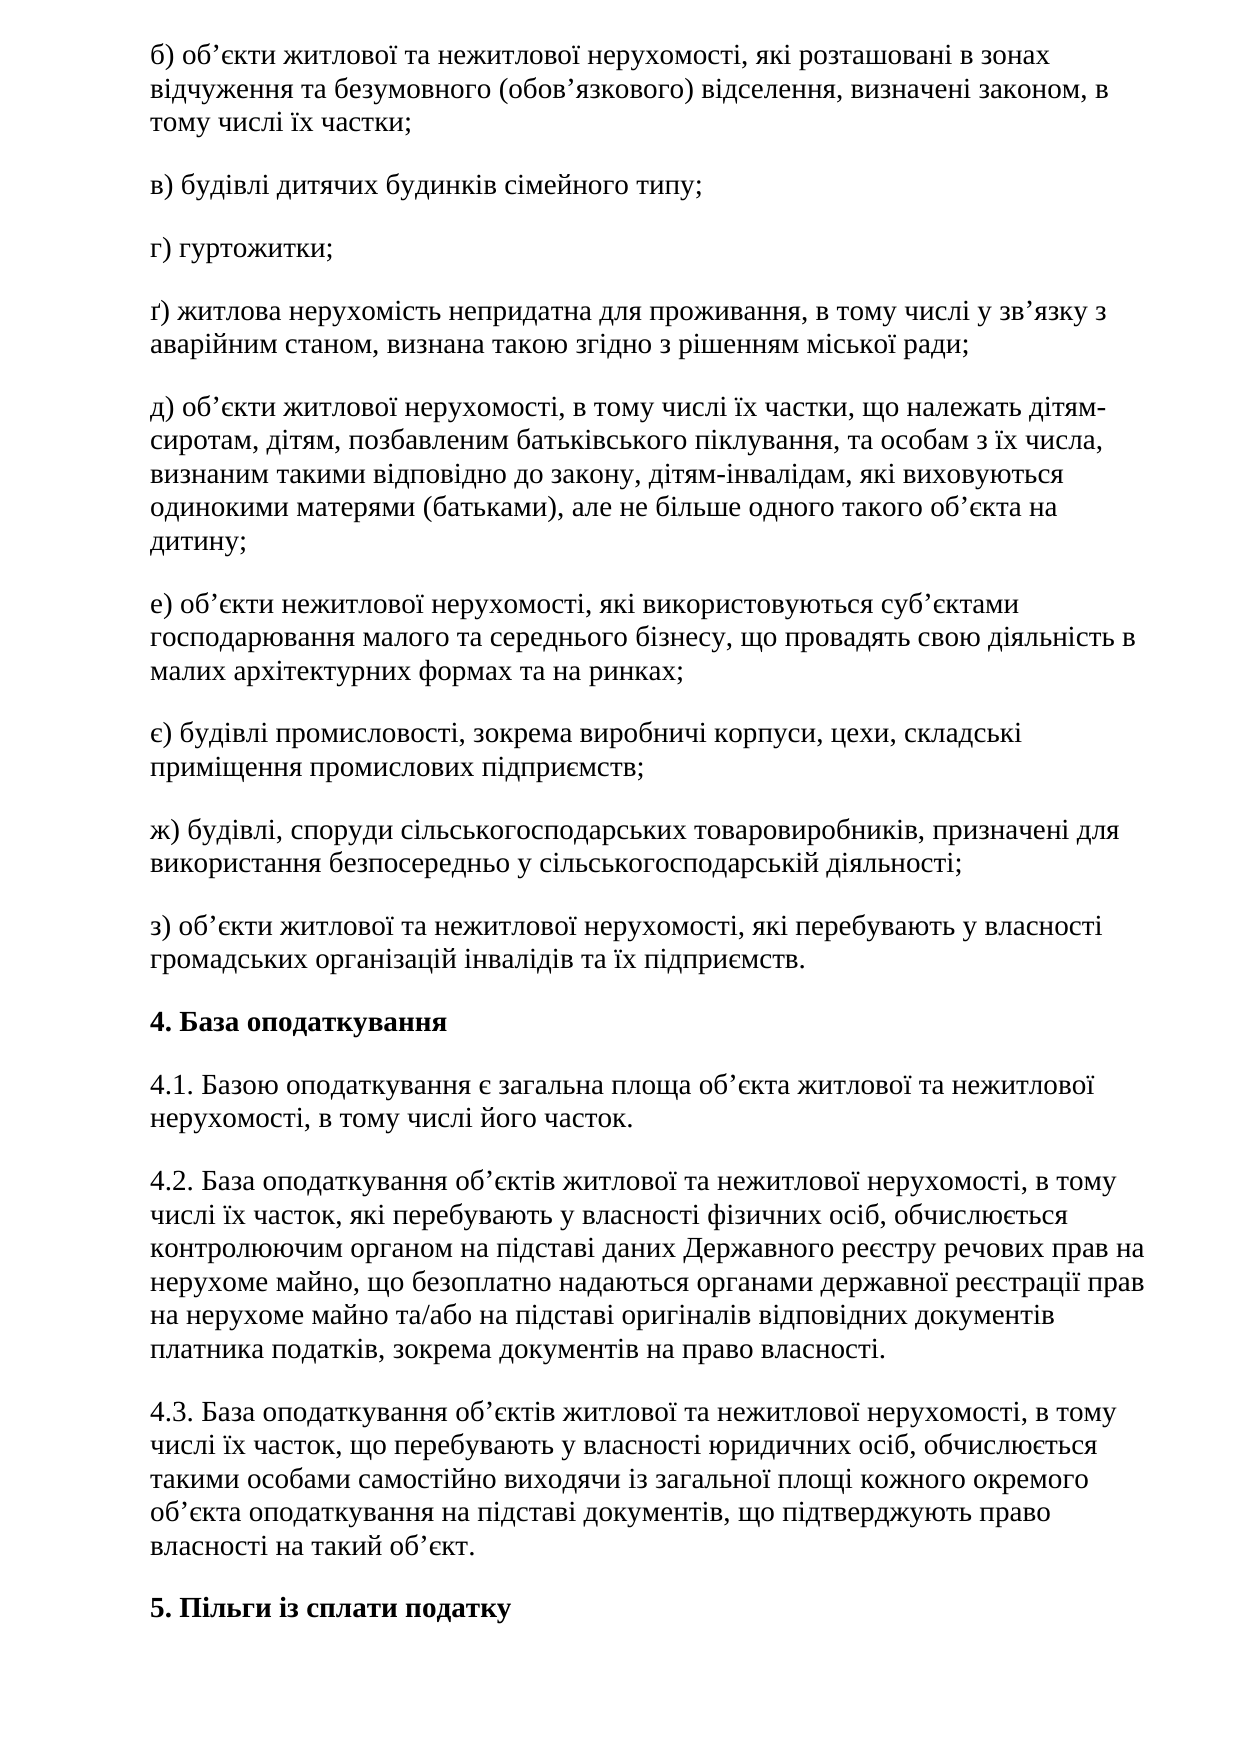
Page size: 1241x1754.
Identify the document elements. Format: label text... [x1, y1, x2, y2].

text е) об’єкти нежитлової нерухомості, які використовуються суб’єктами господарювання малого та середнього бізнесу, що провадять свою діяльність в малих архітектурних формах та на ринках; [150, 586, 1152, 686]
text д) об’єкти житлової нерухомості, в тому числі їх частки, що належать дітям-сиротам, дітям, позбавленим батьківського піклування, та особам з їх числа, визнаним такими відповідно до закону, дітям-інвалідам, які виховуються одинокими матерями (батьками), але не більше одного такого об’єкта на дитину; [150, 389, 1152, 557]
text ж) будівлі, споруди сільськогосподарських товаровиробників, призначені для використання безпосередньо у сільськогосподарській діяльності; [150, 812, 1152, 879]
text 4.2. База оподаткування об’єктів житлової та нежитлової нерухомості, в тому числі їх часток, які перебувають у власності фізичних осіб, обчислюється контролюючим органом на підставі даних Державного реєстру речових прав на нерухоме майно, що безоплатно надаються органами державної реєстрації прав на нерухоме майно та/або на підставі оригіналів відповідних документів платника податків, зокрема документів на право власності. [150, 1163, 1152, 1364]
text є) будівлі промисловості, зокрема виробничі корпуси, цехи, складські приміщення промислових підприємств; [150, 716, 1152, 783]
text ґ) житлова нерухомість непридатна для проживання, в тому числі у зв’язку з аварійним станом, визнана такою згідно з рішенням міської ради; [150, 293, 1152, 360]
text 4.3. База оподаткування об’єктів житлової та нежитлової нерухомості, в тому числі їх часток, що перебувають у власності юридичних осіб, обчислюється такими особами самостійно виходячи із загальної площі кожного окремого об’єкта оподаткування на підставі документів, що підтверджують право власності на такий об’єкт. [150, 1394, 1152, 1561]
text б) об’єкти житлової та нежитлової нерухомості, які розташовані в зонах відчуження та безумовного (обов’язкового) відселення, визначені законом, в тому числі їх частки; [150, 37, 1152, 138]
text г) гуртожитки; [150, 230, 1152, 263]
text 5. Пільги із сплати податку [150, 1591, 1152, 1624]
text з) об’єкти житлової та нежитлової нерухомості, які перебувають у власності громадських організацій інвалідів та їх підприємств. [150, 908, 1152, 975]
text 4.1. Базою оподаткування є загальна площа об’єкта житлової та нежитлової нерухомості, в тому числі його часток. [150, 1067, 1152, 1134]
text в) будівлі дитячих будинків сімейного типу; [150, 167, 1152, 201]
text 4. База оподаткування [150, 1004, 1152, 1038]
